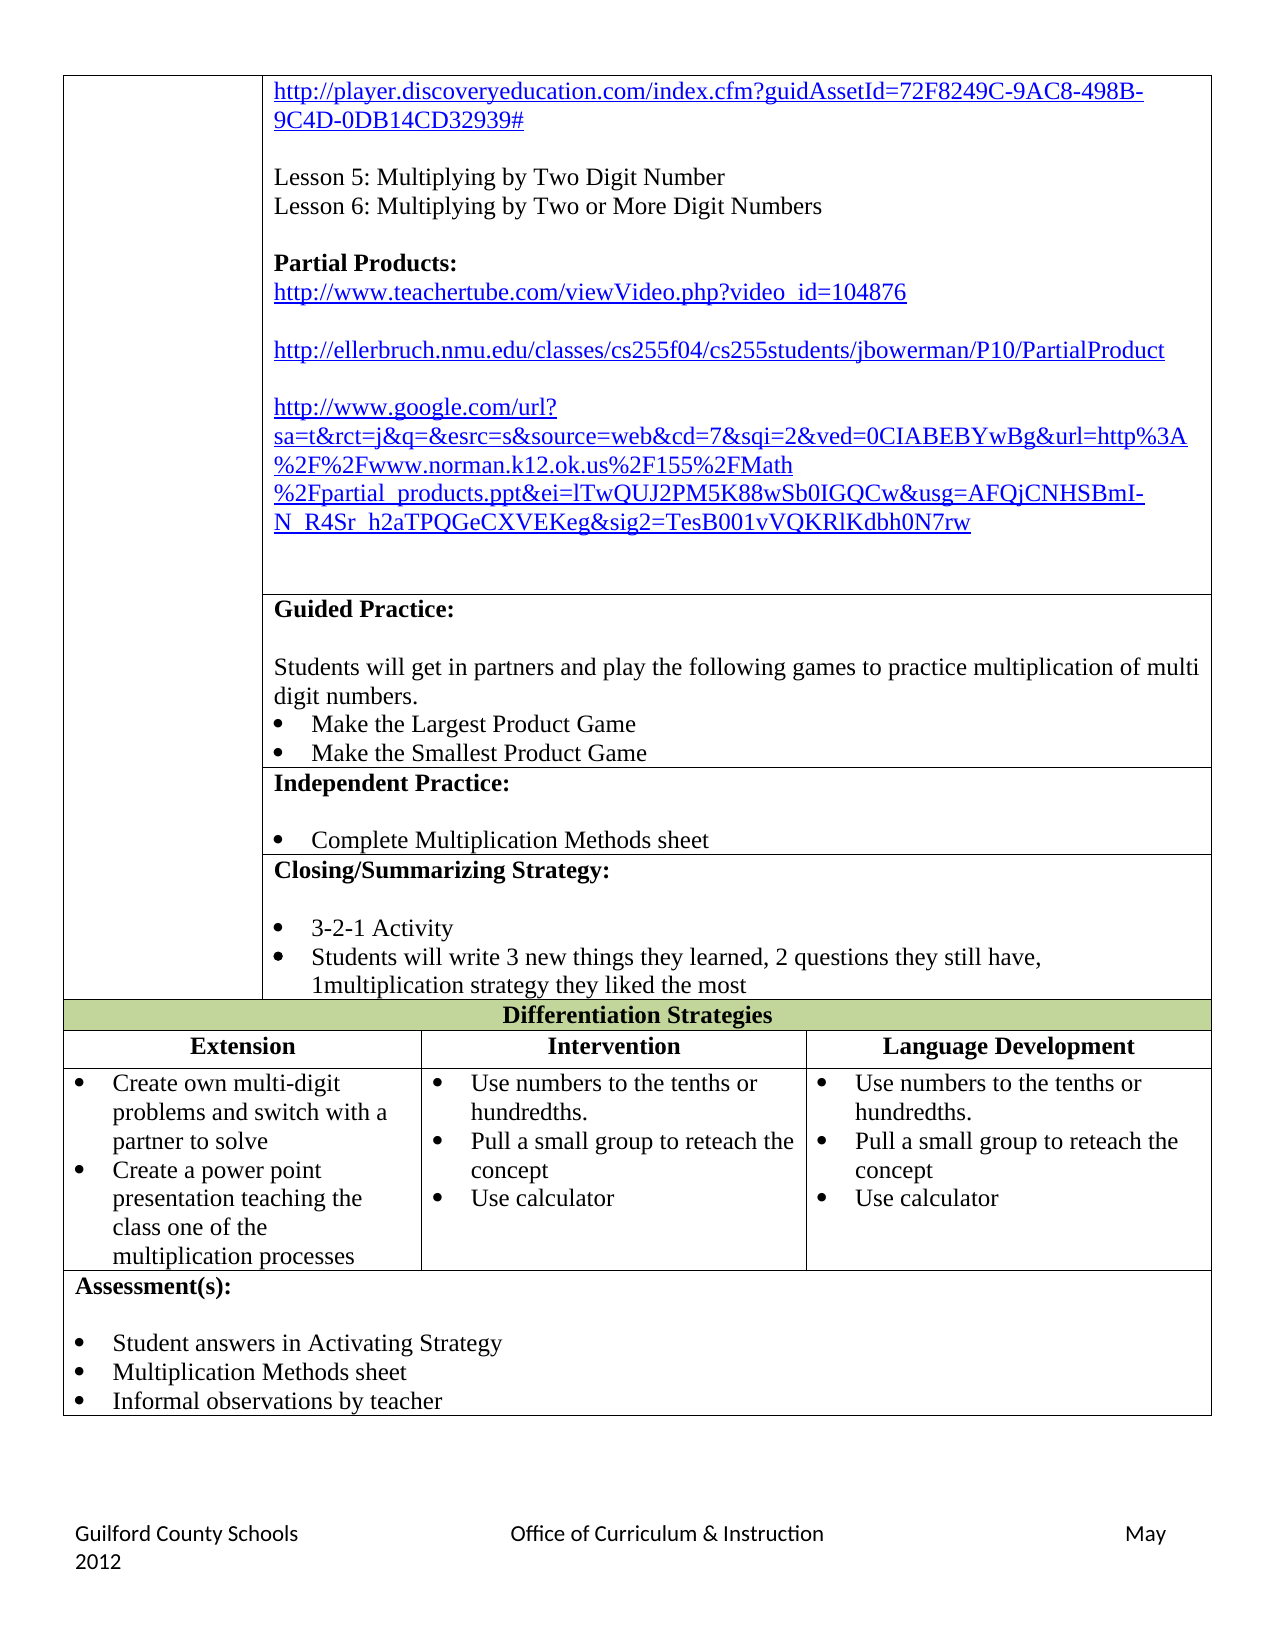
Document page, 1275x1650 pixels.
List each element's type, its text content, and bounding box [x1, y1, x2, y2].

table_cell Create own multi-digit problems and switch with a partner to solve Create a power point presentation teaching the class one of the multiplication processes [64, 1069, 421, 1270]
table_cell Differentiation Strategies [64, 1000, 1211, 1030]
table_cell Closing/Summarizing Strategy: 3-2-1 Activity Students will write 3 new things they learned, 2 questions they still have, 1multiplication strategy they liked the most [263, 855, 1211, 999]
table_cell Extension [64, 1031, 421, 1067]
table_cell Independent Practice: Complete Multiplication Methods sheet [263, 768, 1211, 854]
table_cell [263, 76, 1211, 593]
table_cell Guided Practice: Students will get in partners and play the following games to practice multiplication of multi digit numbers. Make the Largest Product Game Make the Smallest Product Game [263, 595, 1211, 767]
table_cell Intervention [422, 1031, 806, 1067]
table_cell Use numbers to the tenths or hundredths. Pull a small group to reteach the concept Use calculator [807, 1069, 1211, 1270]
table_cell Use numbers to the tenths or hundredths. Pull a small group to reteach the concept Use calculator [422, 1069, 806, 1270]
table_cell Assessment(s): Student answers in Activating Strategy Multiplication Methods sheet Informal observations by teacher [64, 1271, 1211, 1414]
table_cell Language Development [807, 1031, 1211, 1067]
